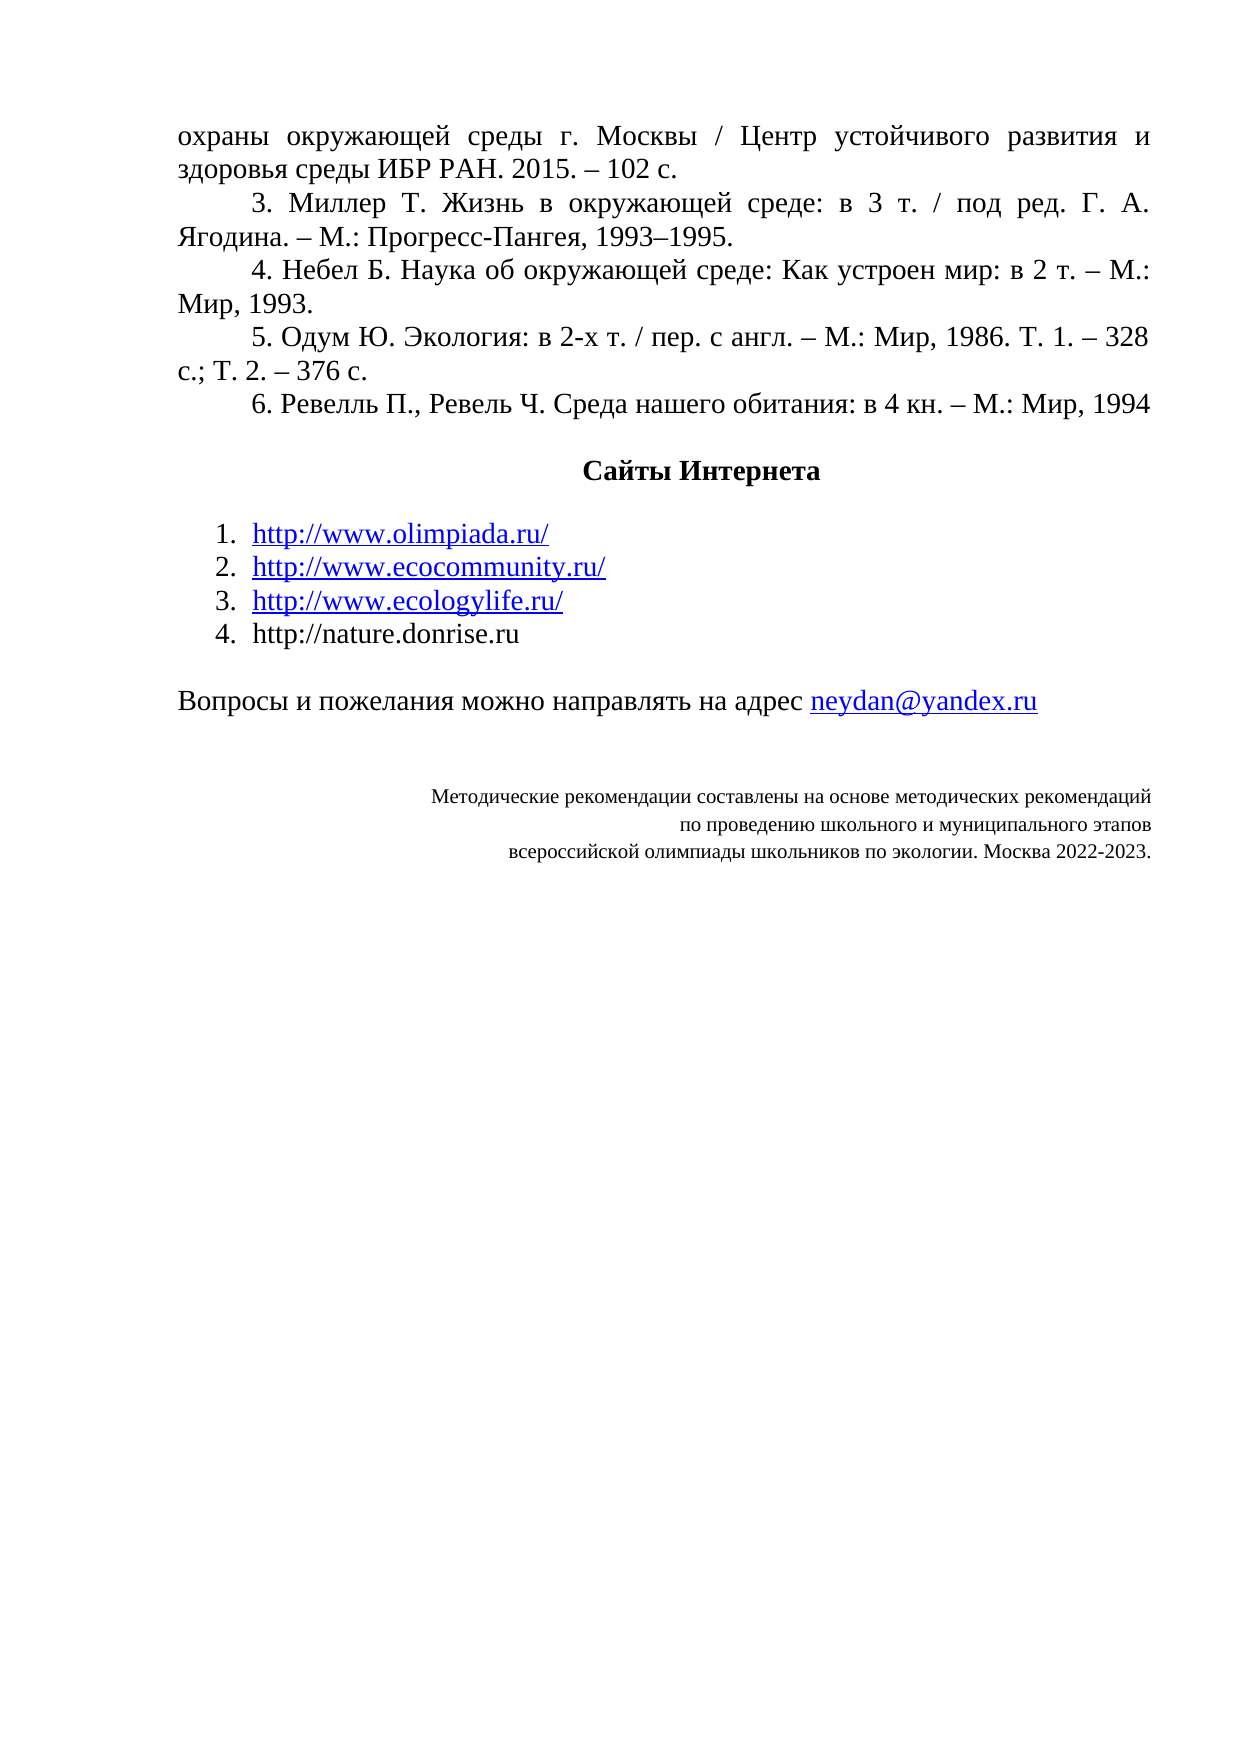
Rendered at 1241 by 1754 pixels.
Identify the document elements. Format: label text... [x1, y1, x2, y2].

text по проведению школьного и муниципального этапов [177, 812, 1152, 836]
text 4. Небел Б. Наука об окружающей среде: Как устроен мир: в 2 т. – М.: Мир, 1993. [177, 252, 1152, 319]
list http://www.ecocommunity.ru/ [215, 549, 1152, 583]
list http://www.olimpiada.ru/ [215, 516, 1152, 549]
list http://nature.donrise.ru [215, 616, 1152, 650]
list http://www.ecologylife.ru/ [215, 583, 1152, 616]
text 3. Миллер Т. Жизнь в окружающей среде: в 3 т. / под ред. Г. А. Ягодина. – М.: Прогресс-Пангея, 1993–1995. [177, 185, 1152, 252]
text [177, 118, 1152, 185]
text Вопросы и пожелания можно направлять на адрес neydan@yandex.ru [177, 683, 1152, 717]
text 5. Одум Ю. Экология: в 2-х т. / пер. с англ. – М.: Мир, 1986. Т. 1. – 328 с.; Т. 2. – 376 с. [177, 319, 1152, 386]
text всероссийской олимпиады школьников по экологии. Москва 2022-2023. [177, 839, 1152, 863]
text Сайты Интернета [177, 453, 1152, 487]
text Методические рекомендации составлены на основе методических рекомендаций [177, 784, 1152, 808]
text 6. Ревелль П., Ревель Ч. Среда нашего обитания: в 4 кн. – М.: Мир, 1994 [177, 386, 1152, 420]
